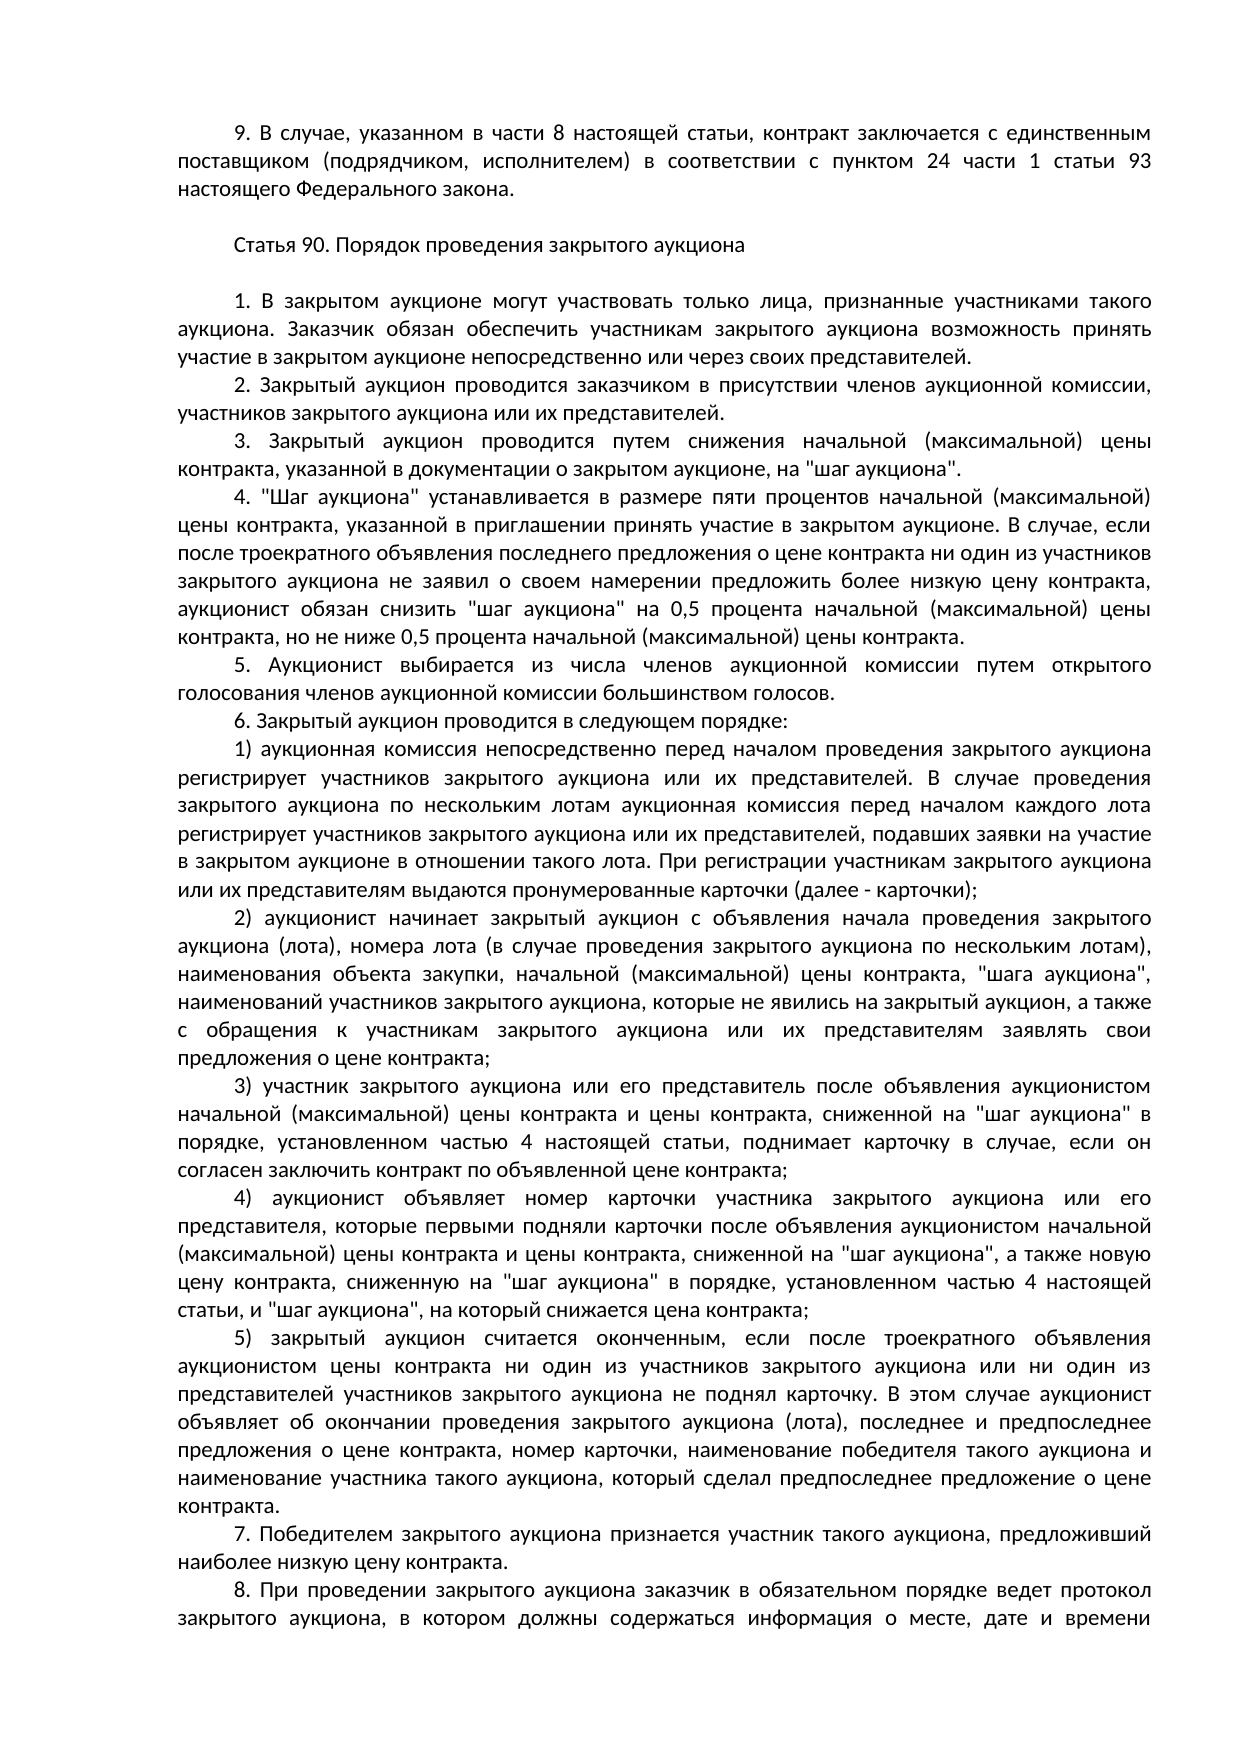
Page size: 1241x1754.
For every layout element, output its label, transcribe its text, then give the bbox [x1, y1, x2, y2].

text 1) аукционная комиссия непосредственно перед началом проведения закрытого аукциона регистрирует участников закрытого аукциона или их представителей. В случае проведения закрытого аукциона по нескольким лотам аукционная комиссия перед началом каждого лота регистрирует участников закрытого аукциона или их представителей, подавших заявки на участие в закрытом аукционе в отношении такого лота. При регистрации участникам закрытого аукциона или их представителям выдаются пронумерованные карточки (далее - карточки); [177, 734, 1152, 903]
text 6. Закрытый аукцион проводится в следующем порядке: [177, 707, 1152, 734]
text 4. "Шаг аукциона" устанавливается в размере пяти процентов начальной (максимальной) цены контракта, указанной в приглашении принять участие в закрытом аукционе. В случае, если после троекратного объявления последнего предложения о цене контракта ни один из участников закрытого аукциона не заявил о своем намерении предложить более низкую цену контракта, аукционист обязан снизить "шаг аукциона" на 0,5 процента начальной (максимальной) цены контракта, но не ниже 0,5 процента начальной (максимальной) цены контракта. [177, 482, 1152, 651]
text 3) участник закрытого аукциона или его представитель после объявления аукционистом начальной (максимальной) цены контракта и цены контракта, сниженной на "шаг аукциона" в порядке, установленном частью 4 настоящей статьи, поднимает карточку в случае, если он согласен заключить контракт по объявленной цене контракта; [177, 1071, 1152, 1183]
text 7. Победителем закрытого аукциона признается участник такого аукциона, предложивший наиболее низкую цену контракта. [177, 1519, 1152, 1575]
text 3. Закрытый аукцион проводится путем снижения начальной (максимальной) цены контракта, указанной в документации о закрытом аукционе, на "шаг аукциона". [177, 426, 1152, 482]
text 2. Закрытый аукцион проводится заказчиком в присутствии членов аукционной комиссии, участников закрытого аукциона или их представителей. [177, 370, 1152, 426]
text 5) закрытый аукцион считается оконченным, если после троекратного объявления аукционистом цены контракта ни один из участников закрытого аукциона или ни один из представителей участников закрытого аукциона не поднял карточку. В этом случае аукционист объявляет об окончании проведения закрытого аукциона (лота), последнее и предпоследнее предложения о цене контракта, номер карточки, наименование победителя такого аукциона и наименование участника такого аукциона, который сделал предпоследнее предложение о цене контракта. [177, 1323, 1152, 1519]
text 4) аукционист объявляет номер карточки участника закрытого аукциона или его представителя, которые первыми подняли карточки после объявления аукционистом начальной (максимальной) цены контракта и цены контракта, сниженной на "шаг аукциона", а также новую цену контракта, сниженную на "шаг аукциона" в порядке, установленном частью 4 настоящей статьи, и "шаг аукциона", на который снижается цена контракта; [177, 1183, 1152, 1323]
text 2) аукционист начинает закрытый аукцион с объявления начала проведения закрытого аукциона (лота), номера лота (в случае проведения закрытого аукциона по нескольким лотам), наименования объекта закупки, начальной (максимальной) цены контракта, "шага аукциона", наименований участников закрытого аукциона, которые не явились на закрытый аукцион, а также с обращения к участникам закрытого аукциона или их представителям заявлять свои предложения о цене контракта; [177, 903, 1152, 1071]
text 9. В случае, указанном в части 8 настоящей статьи, контракт заключается с единственным поставщиком (подрядчиком, исполнителем) в соответствии с пунктом 24 части 1 статьи 93 настоящего Федерального закона. [177, 118, 1152, 202]
text Статья 90. Порядок проведения закрытого аукциона [177, 230, 1152, 258]
text 1. В закрытом аукционе могут участвовать только лица, признанные участниками такого аукциона. Заказчик обязан обеспечить участникам закрытого аукциона возможность принять участие в закрытом аукционе непосредственно или через своих представителей. [177, 286, 1152, 370]
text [177, 1575, 1152, 1631]
text 5. Аукционист выбирается из числа членов аукционной комиссии путем открытого голосования членов аукционной комиссии большинством голосов. [177, 651, 1152, 707]
